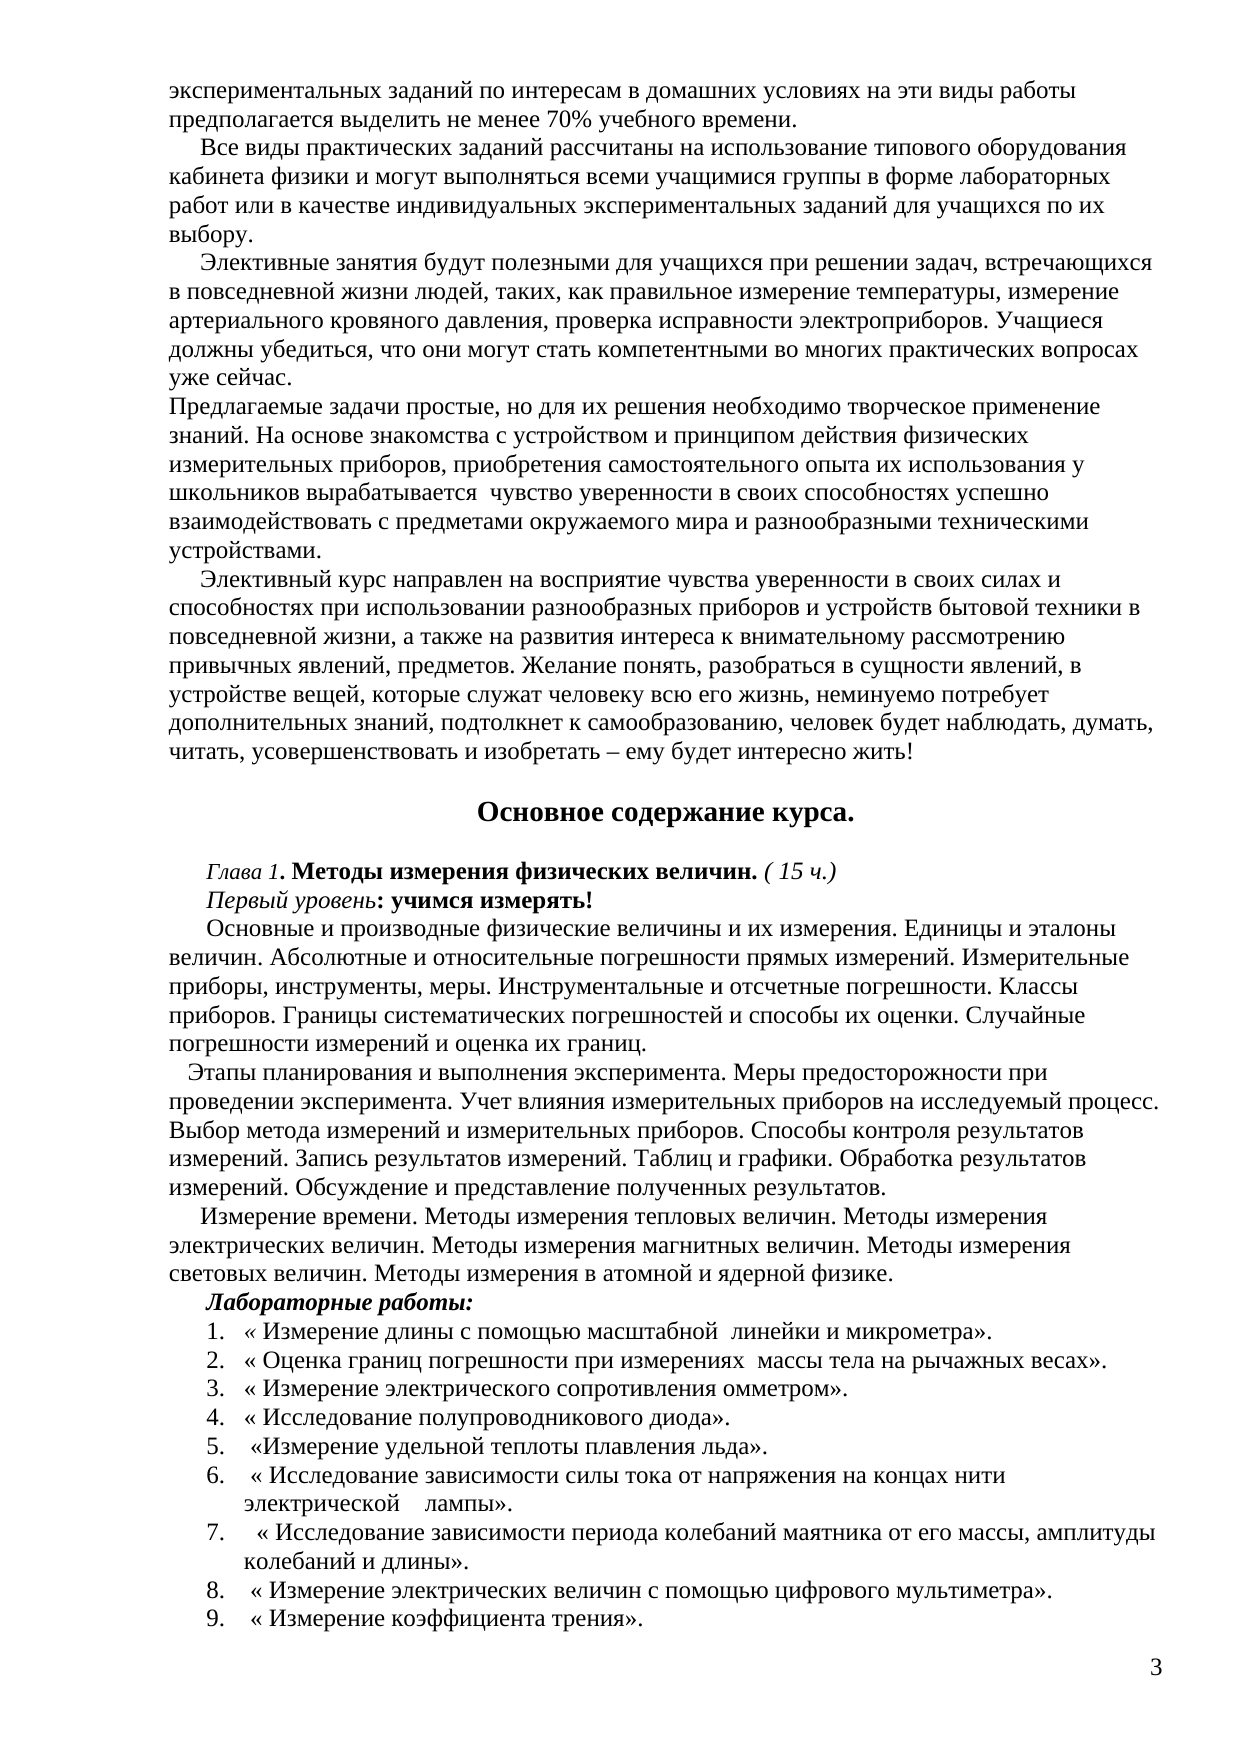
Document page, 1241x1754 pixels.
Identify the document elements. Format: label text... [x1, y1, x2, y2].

list « Исследование зависимости периода колебаний маятника от его массы, амплитуды колебаний и длины». [206, 1517, 1162, 1575]
text Элективный курс направлен на восприятие чувства уверенности в своих силах и способностях при использовании разнообразных приборов и устройств бытовой техники в повседневной жизни, а также на развития интереса к внимательному рассмотрению привычных явлений, предметов. Желание понять, разобраться в сущности явлений, в устройстве вещей, которые служат человеку всю его жизнь, неминуемо потребует дополнительных знаний, подтолкнет к самообразованию, человек будет наблюдать, думать, читать, усовершенствовать и изобретать – ему будет интересно жить! [169, 564, 1162, 765]
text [169, 75, 1162, 132]
text Основное содержание курса. [169, 794, 1162, 827]
text Глава 1. Методы измерения физических величин. ( 15 ч.) [169, 856, 1162, 885]
list « Измерение электрического сопротивления омметром». [206, 1373, 1162, 1402]
text Предлагаемые задачи простые, но для их решения необходимо творческое применение знаний. На основе знакомства с устройством и принципом действия физических измерительных приборов, приобретения самостоятельного опыта их использования у школьников вырабатывается чувство уверенности в своих способностях успешно взаимодействовать с предметами окружаемого мира и разнообразными техническими устройствами. [169, 391, 1162, 564]
text Основные и производные физические величины и их измерения. Единицы и эталоны величин. Абсолютные и относительные погрешности прямых измерений. Измерительные приборы, инструменты, меры. Инструментальные и отсчетные погрешности. Классы приборов. Границы систематических погрешностей и способы их оценки. Случайные погрешности измерений и оценка их границ. [169, 913, 1162, 1057]
text Измерение времени. Методы измерения тепловых величин. Методы измерения электрических величин. Методы измерения магнитных величин. Методы измерения световых величин. Методы измерения в атомной и ядерной физике. [169, 1201, 1162, 1287]
text Все виды практических заданий рассчитаны на использование типового оборудования кабинета физики и могут выполняться всеми учащимися группы в форме лабораторных работ или в качестве индивидуальных экспериментальных заданий для учащихся по их выбору. [169, 132, 1162, 247]
list « Измерение длины с помощью масштабной линейки и микрометра». [206, 1316, 1162, 1345]
list « Исследование полупроводникового диода». [206, 1402, 1162, 1431]
text Лабораторные работы: [169, 1287, 1162, 1316]
list « Оценка границ погрешности при измерениях массы тела на рычажных весах». [206, 1345, 1162, 1373]
list « Измерение коэффициента трения». [206, 1603, 1162, 1632]
list « Измерение электрических величин с помощью цифрового мультиметра». [206, 1575, 1162, 1603]
text Первый уровень: учимся измерять! [169, 885, 1162, 913]
text Элективные занятия будут полезными для учащихся при решении задач, встречающихся в повседневной жизни людей, таких, как правильное измерение температуры, измерение артериального кровяного давления, проверка исправности электроприборов. Учащиеся должны убедиться, что они могут стать компетентными во многих практических вопросах уже сейчас. [169, 247, 1162, 391]
text Этапы планирования и выполнения эксперимента. Меры предосторожности при проведении эксперимента. Учет влияния измерительных приборов на исследуемый процесс. Выбор метода измерений и измерительных приборов. Способы контроля результатов измерений. Запись результатов измерений. Таблиц и графики. Обработка результатов измерений. Обсуждение и представление полученных результатов. [169, 1057, 1162, 1201]
list «Измерение удельной теплоты плавления льда». [206, 1431, 1162, 1460]
list « Исследование зависимости силы тока от напряжения на концах нити электрической лампы». [206, 1460, 1162, 1517]
